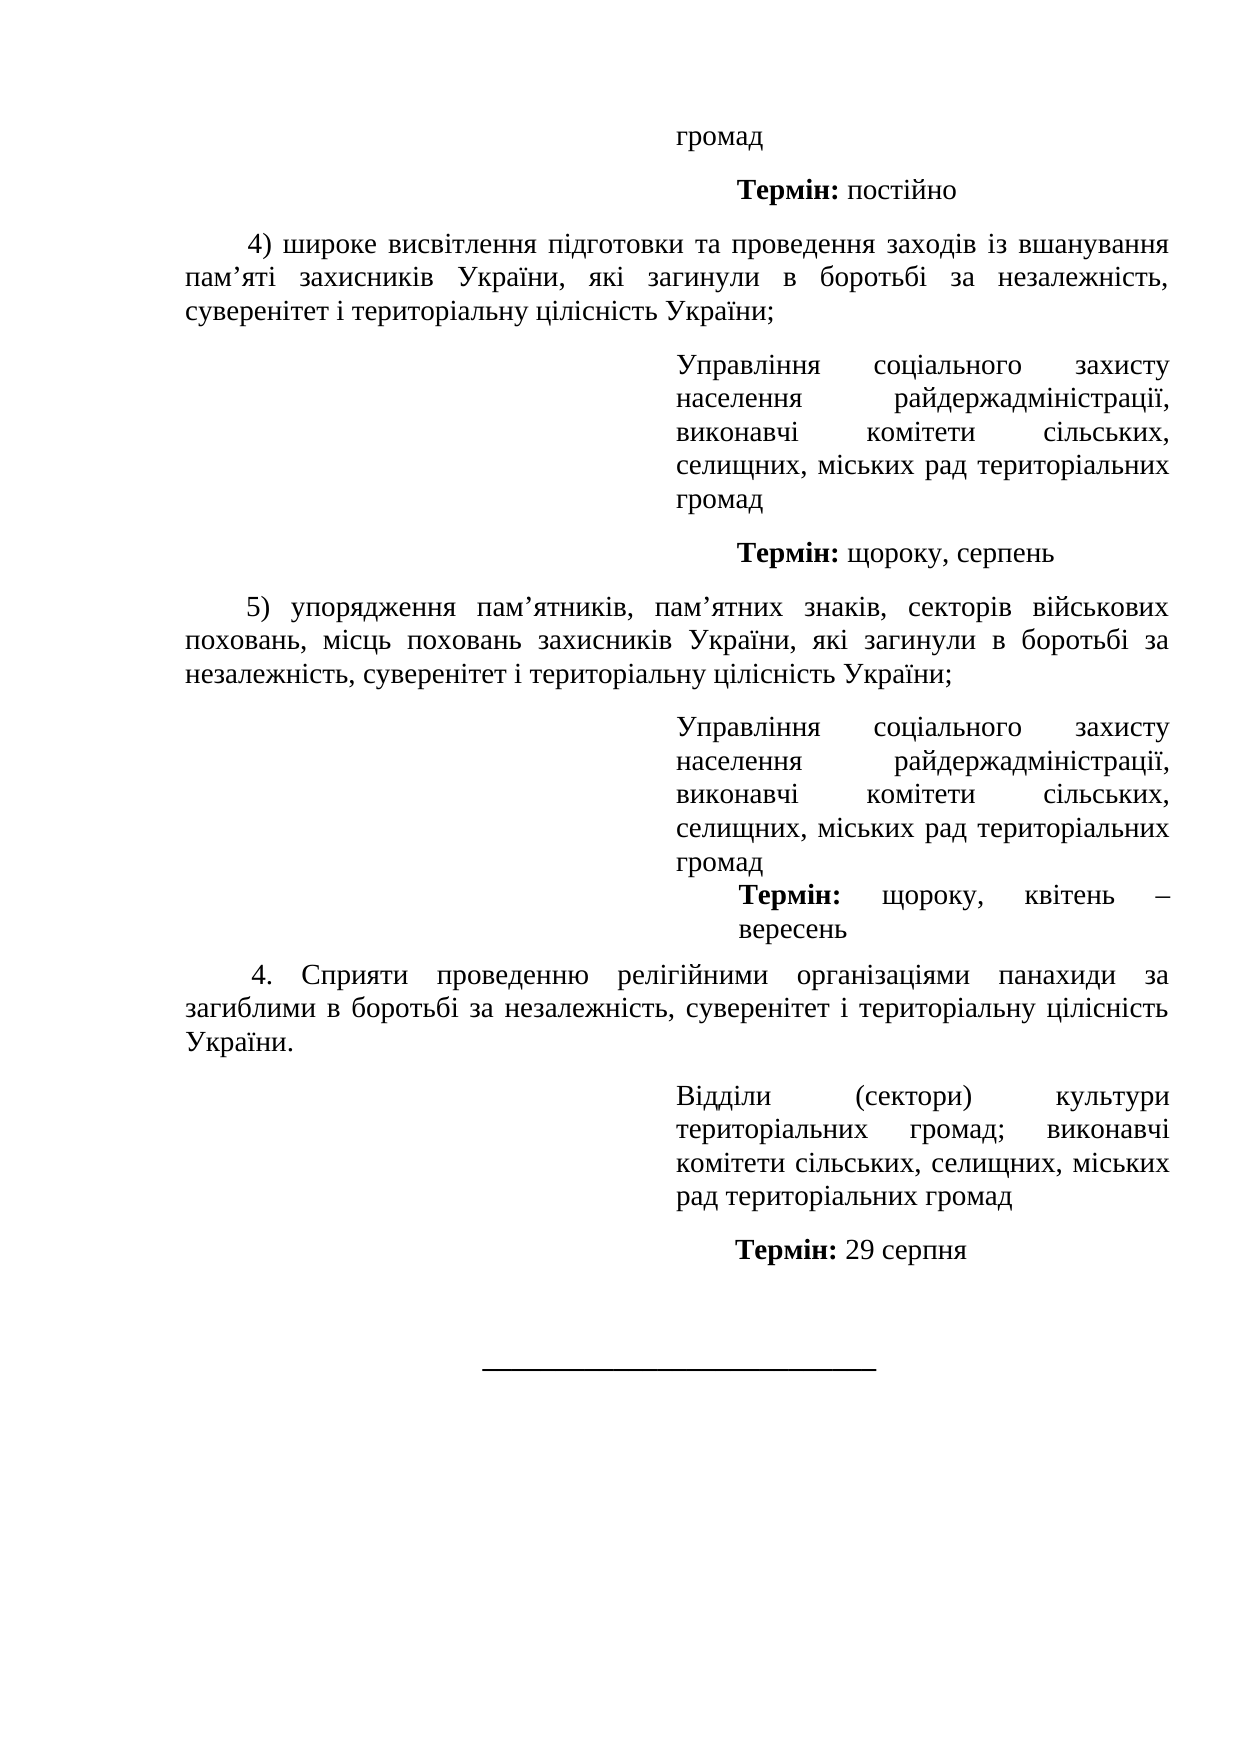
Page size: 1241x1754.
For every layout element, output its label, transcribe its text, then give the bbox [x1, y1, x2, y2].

text ___________________________ [177, 1340, 1181, 1373]
